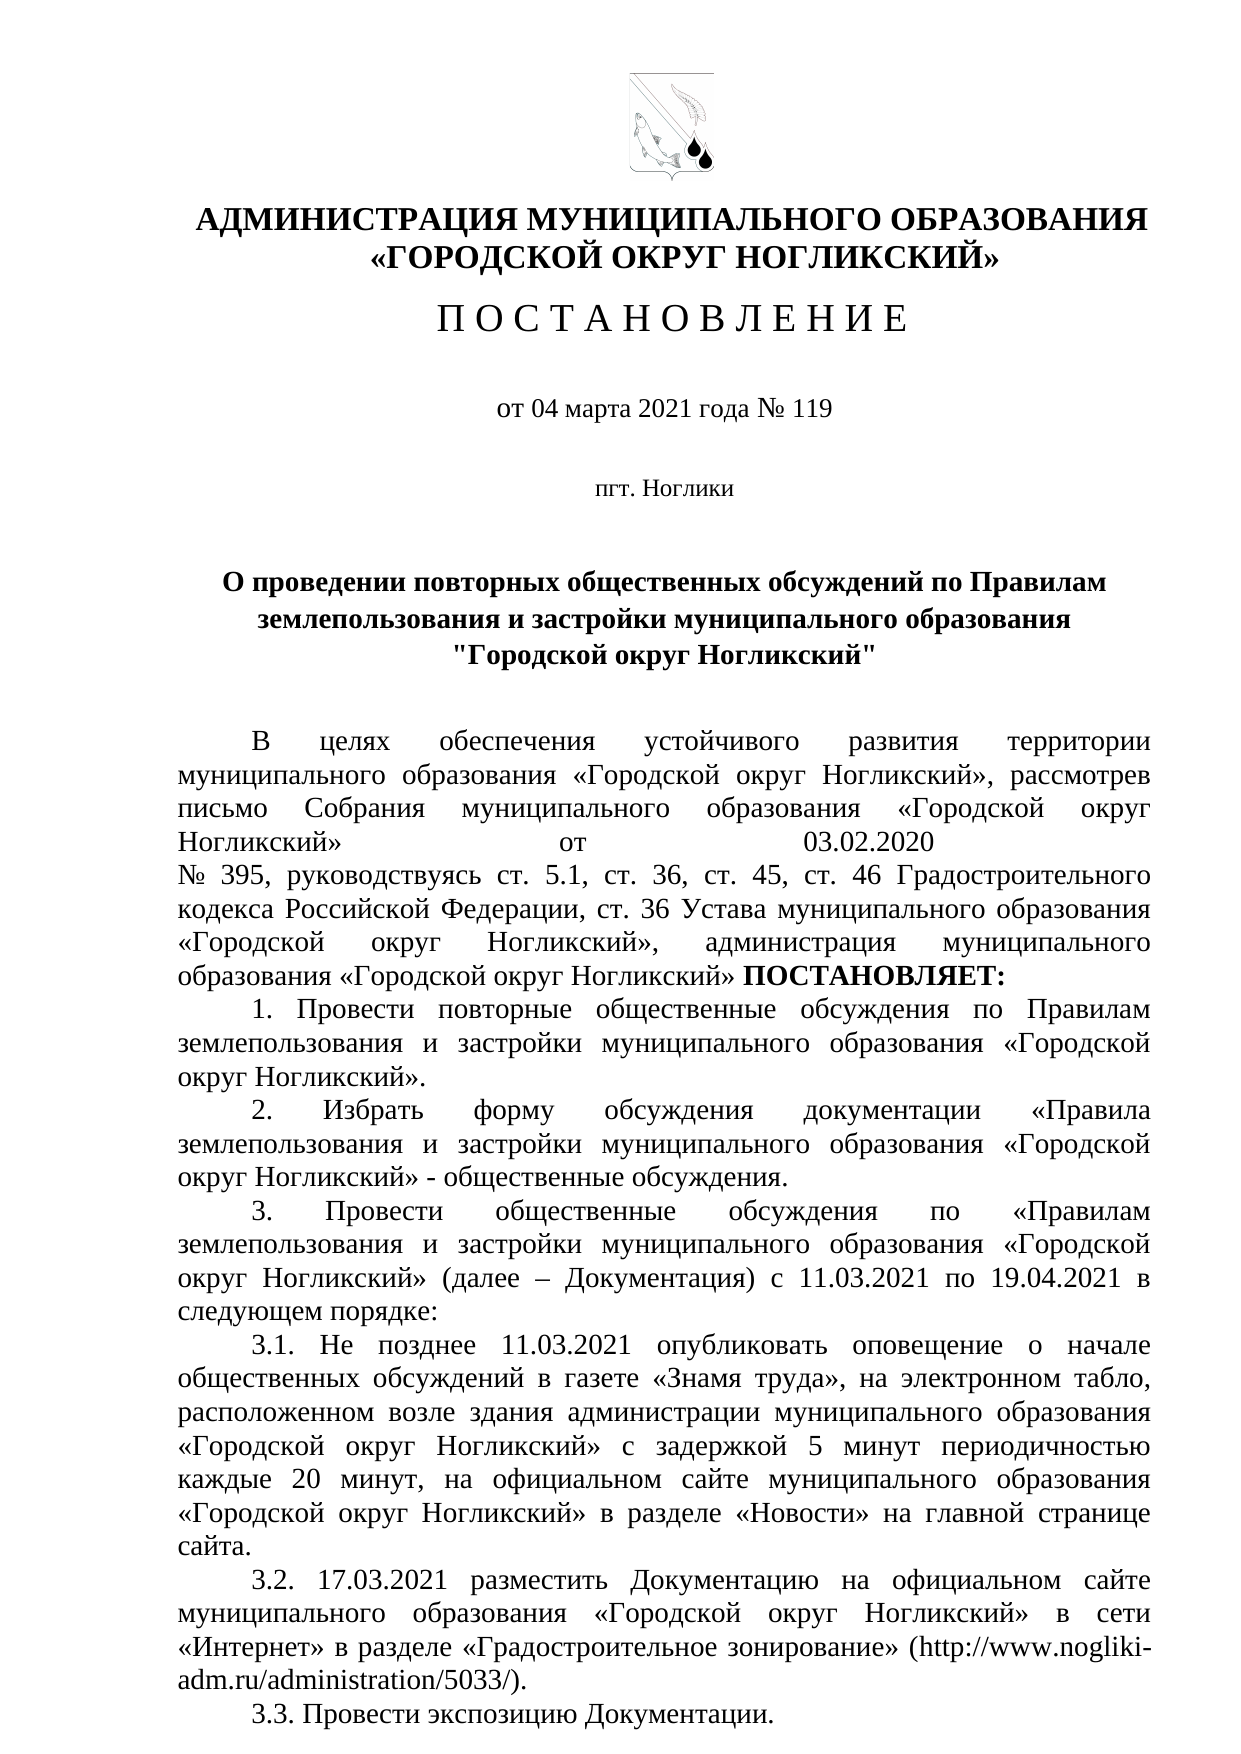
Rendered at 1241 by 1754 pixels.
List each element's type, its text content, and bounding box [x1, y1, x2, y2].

text 3. Провести общественные обсуждения по «Правилам землепользования и застройки муниципального образования «Городской округ Ногликский» (далее – Документация) с 11.03.2021 по 19.04.2021 в следующем порядке: [177, 1193, 1152, 1327]
text 3.3. Провести экспозицию Документации. [177, 1696, 1152, 1729]
text 2. Избрать форму обсуждения документации «Правила землепользования и застройки муниципального образования «Городской округ Ногликский» - общественные обсуждения. [177, 1092, 1152, 1193]
text пгт. Ноглики [177, 473, 1152, 502]
text О проведении повторных общественных обсуждений по Правилам землепользования и застройки муниципального образования "Городской округ Ногликский" [177, 564, 1152, 670]
text от № [177, 390, 1152, 423]
text 3.2. 17.03.2021 разместить Документацию на официальном сайте муниципального образования «Городской округ Ногликский» в сети «Интернет» в разделе «Градостроительное зонирование» (http://www.nogliki-adm.ru/administration/5033/). [177, 1562, 1152, 1696]
text 1. Провести повторные общественные обсуждения по Правилам землепользования и застройки муниципального образования «Городской округ Ногликский». [177, 992, 1152, 1092]
text 3.1. Не позднее 11.03.2021 опубликовать оповещение о начале общественных обсуждений в газете «Знамя труда», на электронном табло, расположенном возле здания администрации муниципального образования «Городской округ Ногликский» с задержкой 5 минут периодичностью каждые 20 минут, на официальном сайте муниципального образования «Городской округ Ногликский» в разделе «Новости» на главной странице сайта. [177, 1327, 1152, 1562]
picture [629, 73, 714, 181]
text В целях обеспечения устойчивого развития территории муниципального образования «Городской округ Ногликский», рассмотрев письмо Собрания муниципального образования «Городской округ Ногликский» от 03.02.2020 № 395, руководствуясь ст. 5.1, ст. 36, ст. 45, ст. 46 Градостроительного кодекса Российской Федерации, ст. 36 Устава муниципального образования «Городской округ Ногликский», администрация муниципального образования «Городской округ Ногликский» ПОСТАНОВЛЯЕТ: [177, 723, 1152, 992]
table_header АДМИНИСТРАЦИЯ МУНИЦИПАЛЬНОГО ОБРАЗОВАНИЯ «ГОРОДСКОЙ ОКРУГ НОГЛИКСКИЙ» П О С Т А Н О В Л Е Н И Е [177, 74, 1167, 340]
